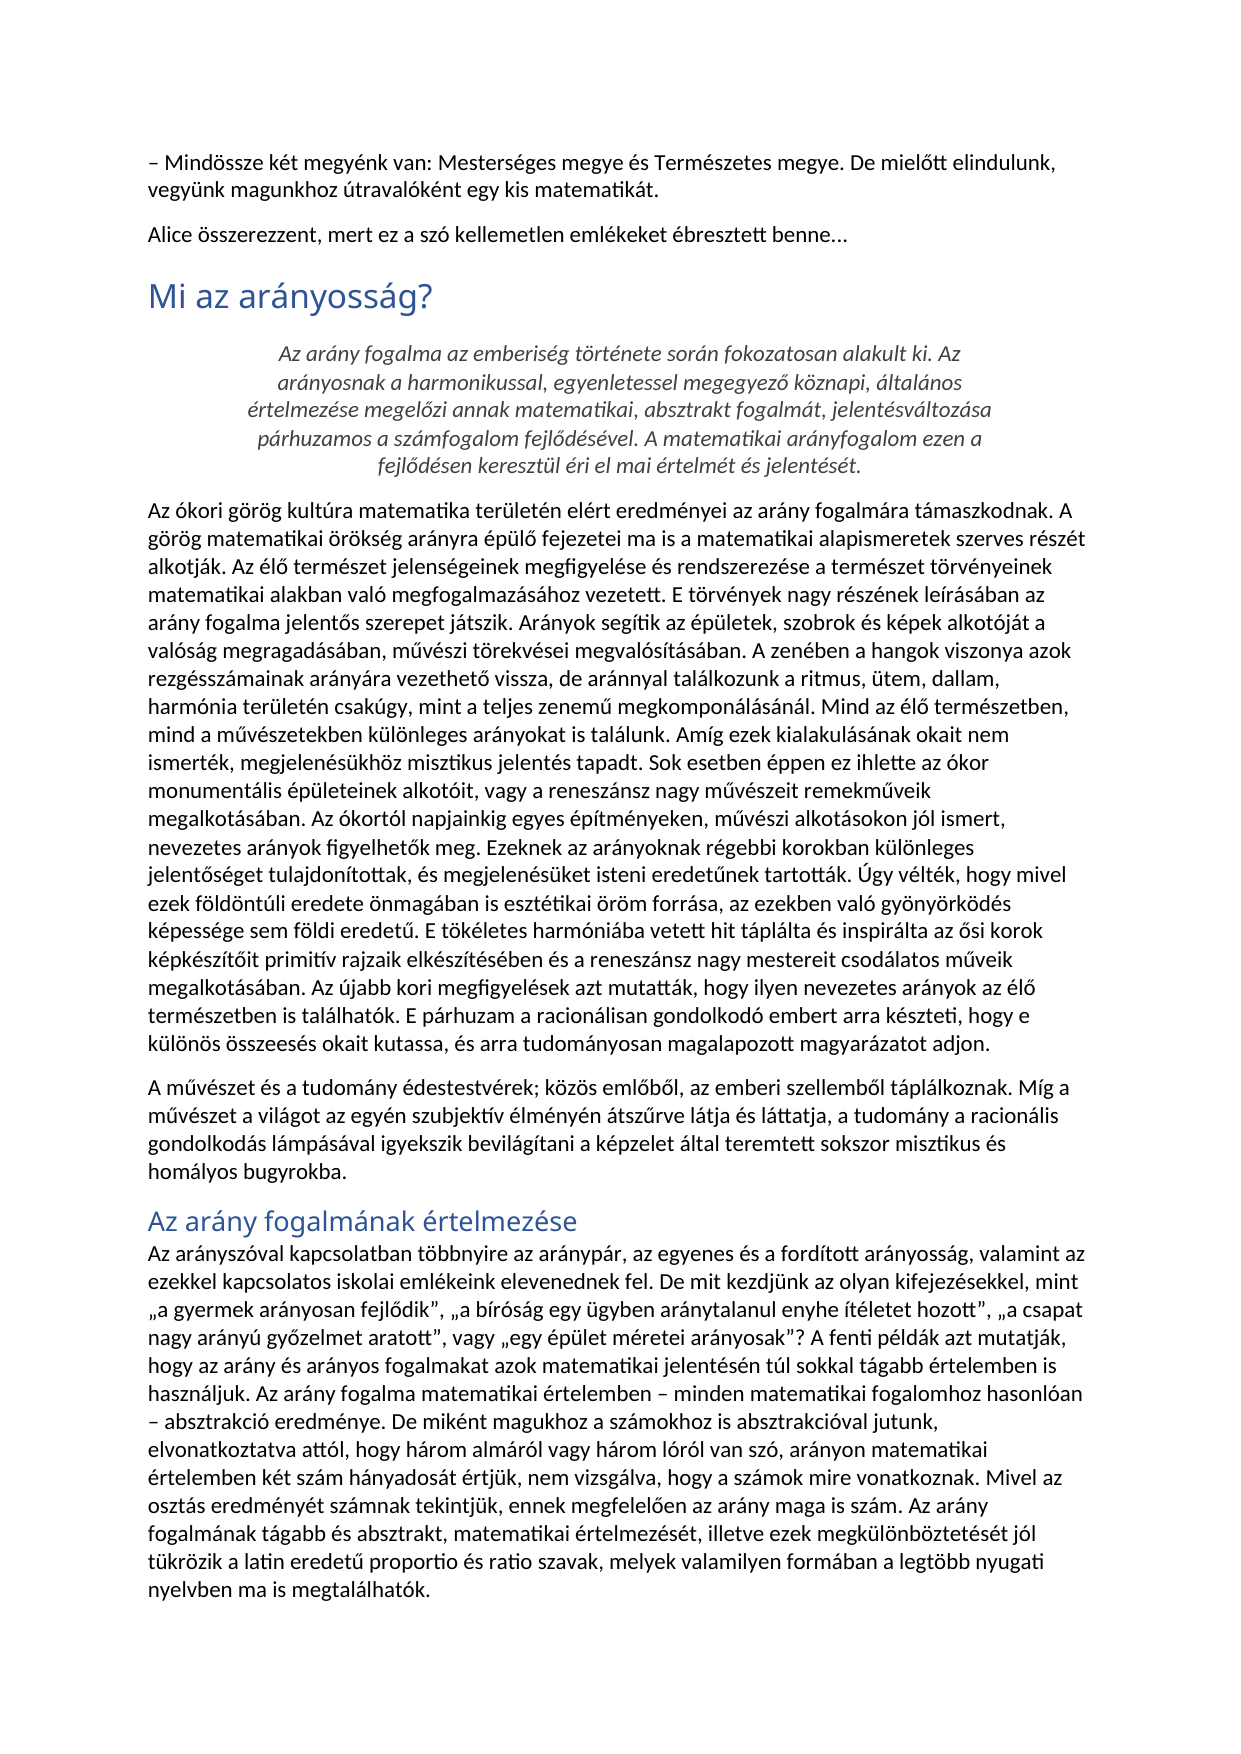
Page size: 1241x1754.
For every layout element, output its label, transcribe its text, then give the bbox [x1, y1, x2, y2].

subtitle Az arány fogalmának értelmezése [148, 1202, 1093, 1239]
text Az arány fogalma az emberiség története során fokozatosan alakult ki. Az arányosnak a harmonikussal, egyenletessel megegyező köznapi, általános értelmezése megelőzi annak matematikai, absztrakt fogalmát, jelentésváltozása párhuzamos a számfogalom fejlődésével. A matematikai arányfogalom ezen a fejlődésen keresztül éri el mai értelmét és jelentését. [238, 339, 1003, 480]
text Az ókori görög kultúra matematika területén elért eredményei az arány fogalmára támaszkodnak. A görög matematikai örökség arányra épülő fejezetei ma is a matematikai alapismeretek szerves részét alkotják. Az élő természet jelenségeinek megfigyelése és rendszerezése a természet törvényeinek matematikai alakban való megfogalmazásához vezetett. E törvények nagy részének leírásában az arány fogalma jelentős szerepet játszik. Arányok segítik az épületek, szobrok és képek alkotóját a valóság megragadásában, művészi törekvései megvalósításában. A zenében a hangok viszonya azok rezgésszámainak arányára vezethető vissza, de aránnyal találkozunk a ritmus, ütem, dallam, harmónia területén csakúgy, mint a teljes zenemű megkomponálásánál. Mind az élő természetben, mind a művészetekben különleges arányokat is találunk. Amíg ezek kialakulásának okait nem ismerték, megjelenésükhöz misztikus jelentés tapadt. Sok esetben éppen ez ihlette az ókor monumentális épületeinek alkotóit, vagy a reneszánsz nagy művészeit remekműveik megalkotásában. Az ókortól napjainkig egyes építményeken, művészi alkotásokon jól ismert, nevezetes arányok figyelhetők meg. Ezeknek az arányoknak régebbi korokban különleges jelentőséget tulajdonítottak, és megjelenésüket isteni eredetűnek tartották. Úgy vélték, hogy mivel ezek földöntúli eredete önmagában is esztétikai öröm forrása, az ezekben való gyönyörködés képessége sem földi eredetű. E tökéletes harmóniába vetett hit táplálta és inspirálta az ősi korok képkészítőit primitív rajzaik elkészítésében és a reneszánsz nagy mestereit csodálatos műveik megalkotásában. Az újabb kori megfigyelések azt mutatták, hogy ilyen nevezetes arányok az élő természetben is találhatók. E párhuzam a racionálisan gondolkodó embert arra készteti, hogy e különös összeesés okait kutassa, és arra tudományosan magalapozott magyarázatot adjon. [148, 496, 1093, 1057]
text A művészet és a tudomány édestestvérek; közös emlőből, az emberi szellemből táplálkoznak. Míg a művészet a világot az egyén szubjektív élményén átszűrve látja és láttatja, a tudomány a racionális gondolkodás lámpásával igyekszik bevilágítani a képzelet által teremtett sokszor misztikus és homályos bugyrokba. [148, 1073, 1093, 1186]
text Alice összerezzent, mert ez a szó kellemetlen emlékeket ébresztett benne... [148, 220, 1093, 248]
text – Mindössze két megyénk van: Mesterséges megye és Természetes megye. De mielőtt elindulunk, vegyünk magunkhoz útravalóként egy kis matematikát. [148, 148, 1093, 204]
subtitle Mi az arányosság? [148, 273, 1093, 319]
text Az arányszóval kapcsolatban többnyire az aránypár, az egyenes és a fordított arányosság, valamint az ezekkel kapcsolatos iskolai emlékeink elevenednek fel. De mit kezdjünk az olyan kifejezésekkel, mint „a gyermek arányosan fejlődik”, „a bíróság egy ügyben aránytalanul enyhe ítéletet hozott”, „a csapat nagy arányú győzelmet aratott”, vagy „egy épület méretei arányosak”? A fenti példák azt mutatják, hogy az arány és arányos fogalmakat azok matematikai jelentésén túl sokkal tágabb értelemben is használjuk. Az arány fogalma matematikai értelemben – minden matematikai fogalomhoz hasonlóan – absztrakció eredménye. De miként magukhoz a számokhoz is absztrakcióval jutunk, elvonatkoztatva attól, hogy három almáról vagy három lóról van szó, arányon matematikai értelemben két szám hányadosát értjük, nem vizsgálva, hogy a számok mire vonatkoznak. Mivel az osztás eredményét számnak tekintjük, ennek megfelelően az arány maga is szám. Az arány fogalmának tágabb és absztrakt, matematikai értelmezését, illetve ezek megkülönböztetését jól tükrözik a latin eredetű proportio és ratio szavak, melyek valamilyen formában a legtöbb nyugati nyelvben ma is megtalálhatók. [148, 1239, 1093, 1603]
